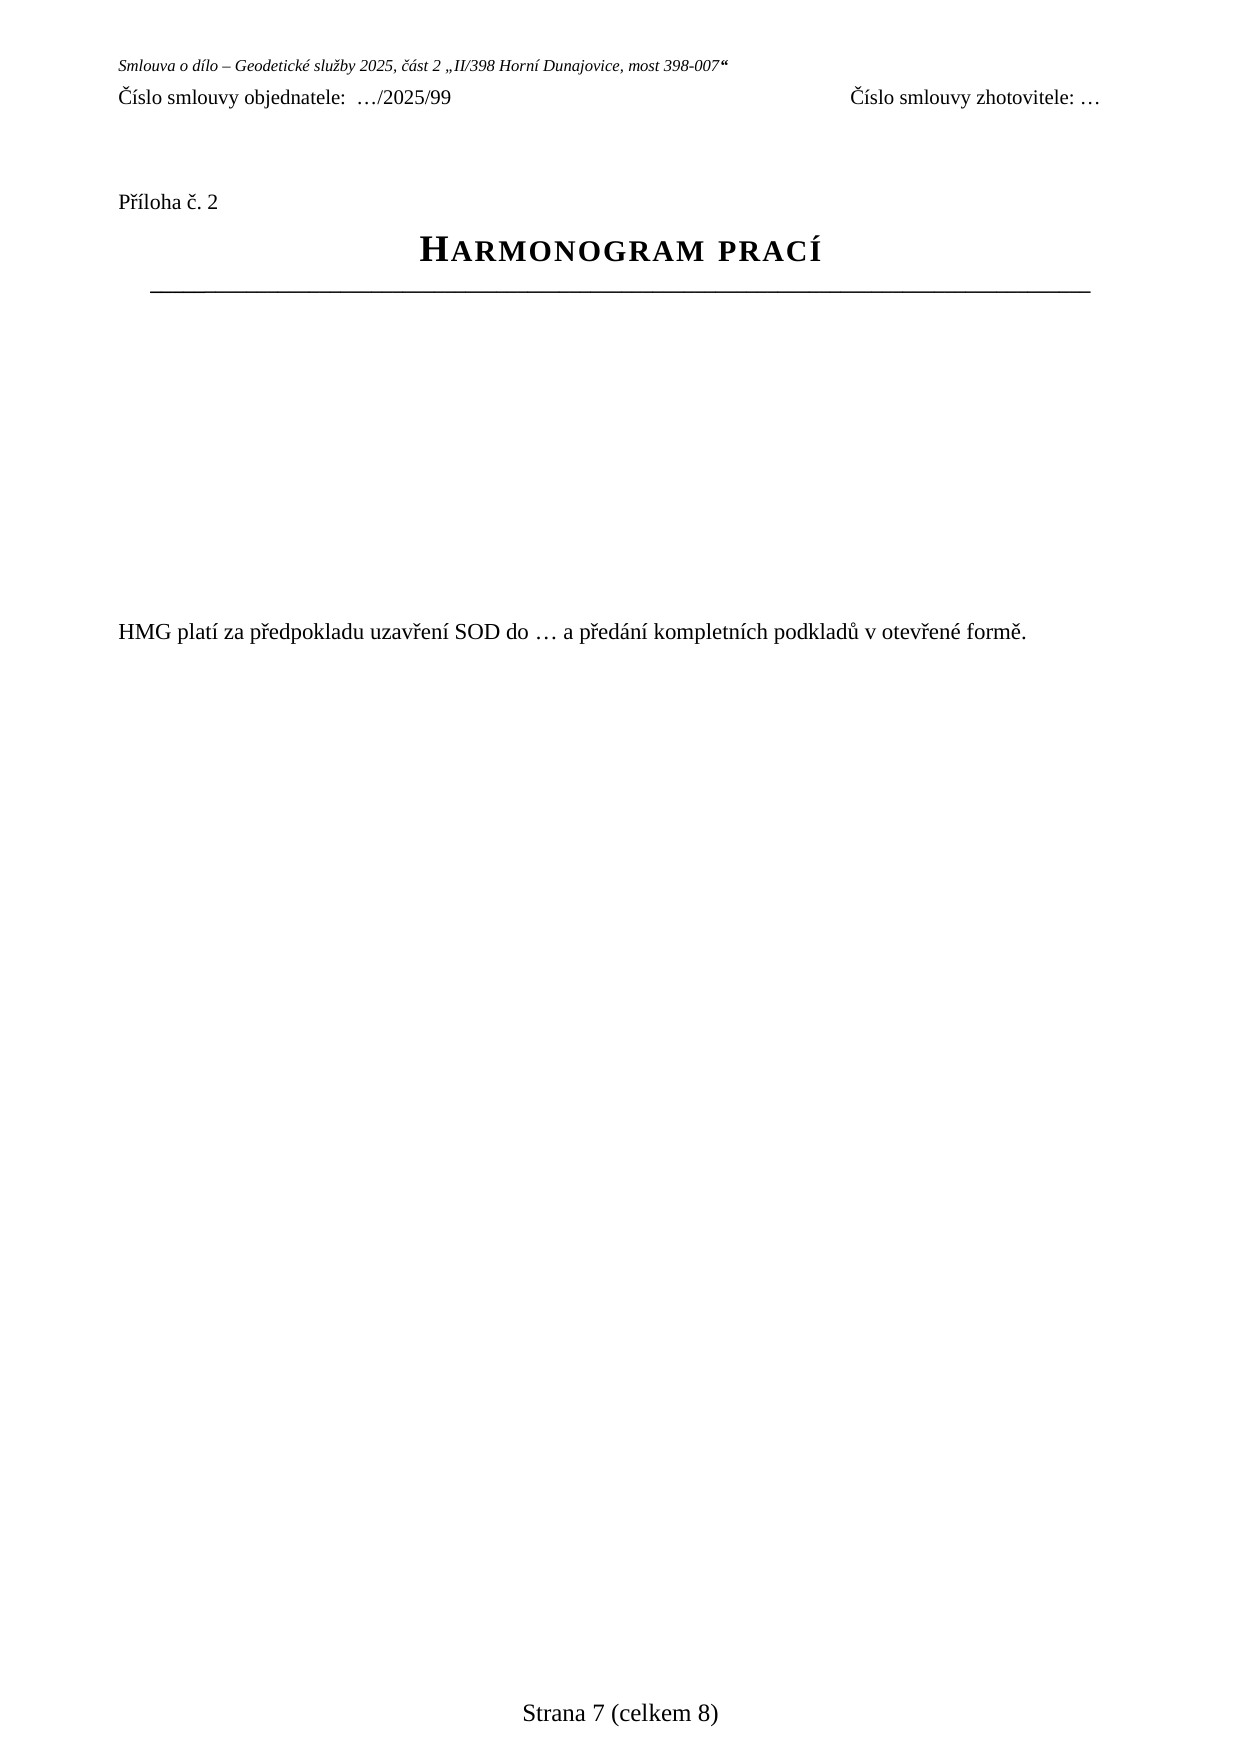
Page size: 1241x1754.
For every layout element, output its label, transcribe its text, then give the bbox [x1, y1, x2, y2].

text Příloha č. 2 [118, 189, 1122, 214]
text __________________________________________________________________________________________ [118, 270, 1122, 295]
text Harmonogram prací [118, 227, 1122, 270]
text HMG platí za předpokladu uzavření SOD do … a předání kompletních podkladů v otevřené formě. [118, 618, 1122, 645]
